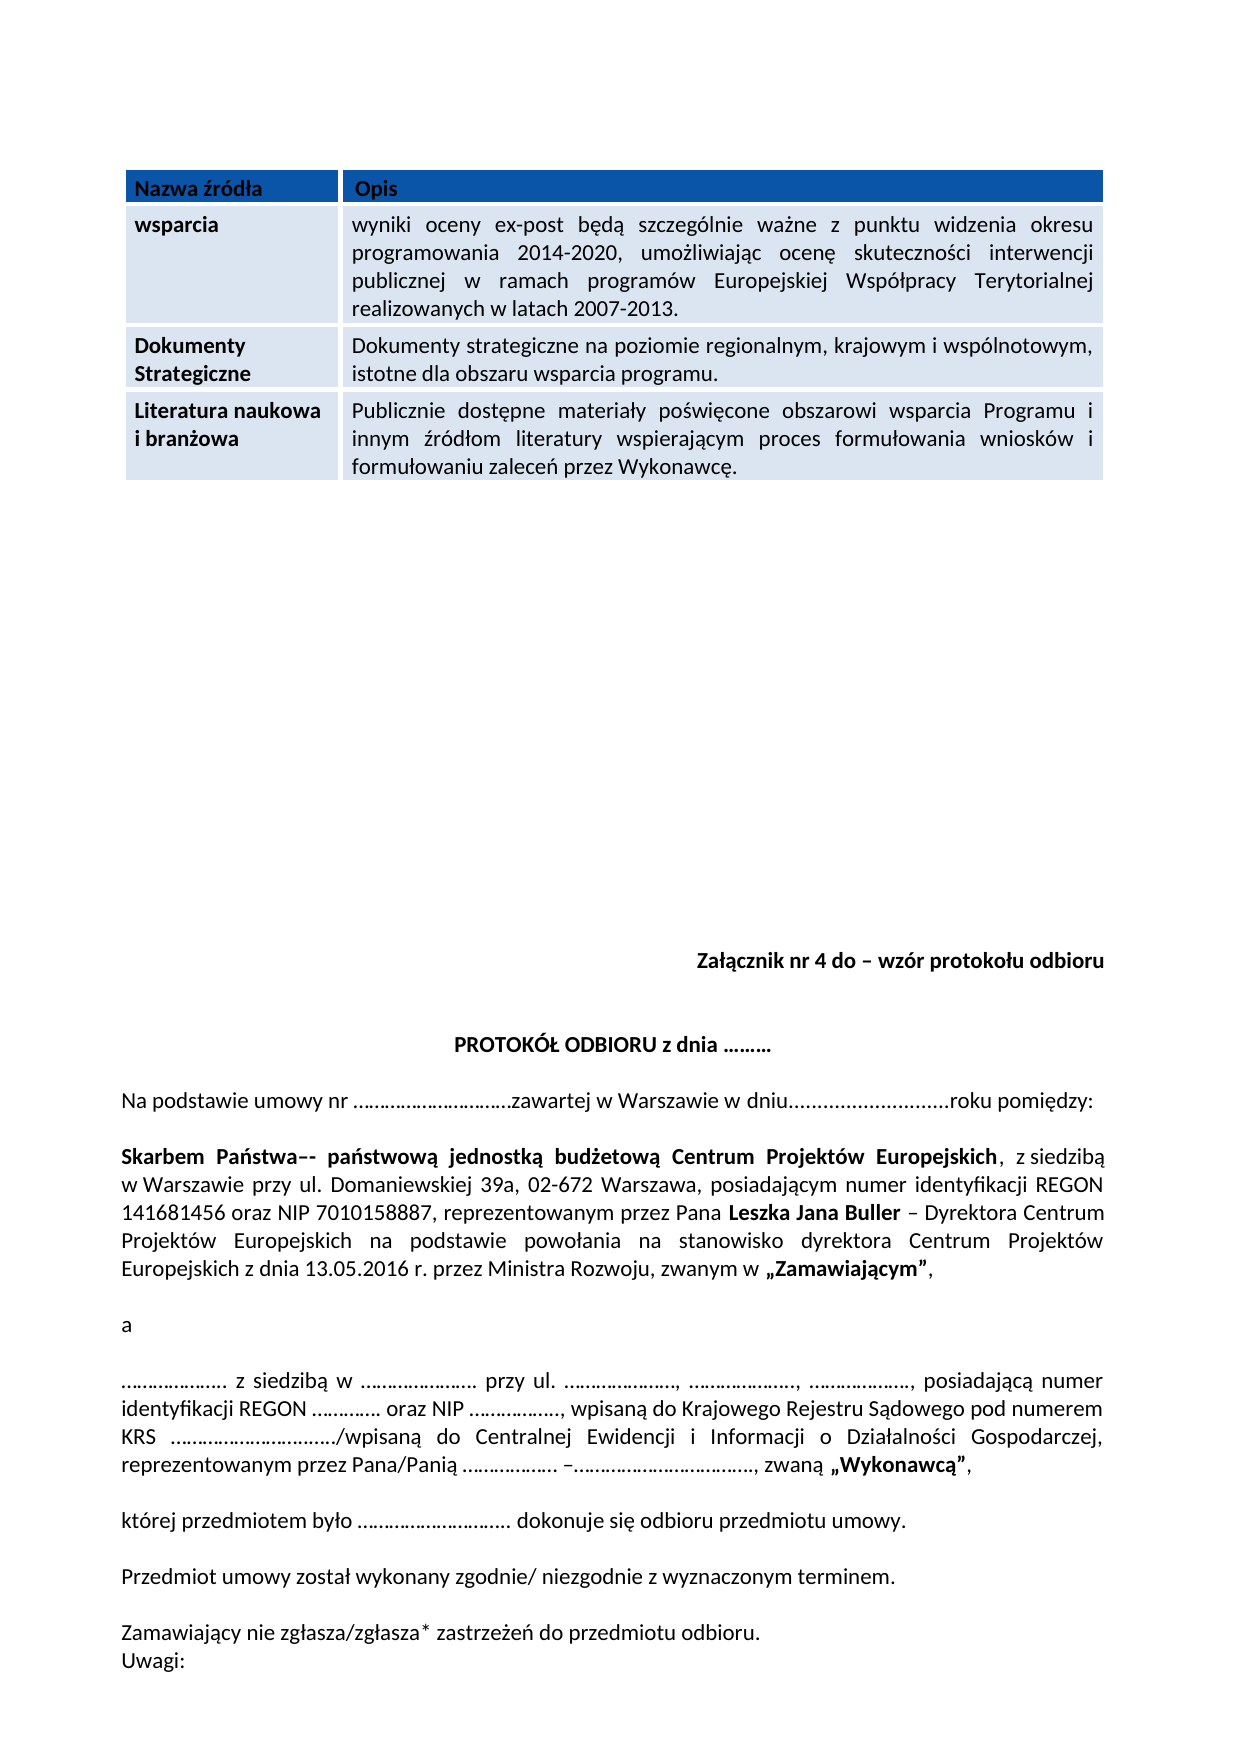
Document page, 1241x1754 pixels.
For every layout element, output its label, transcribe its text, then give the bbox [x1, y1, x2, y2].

table_cell Publicznie dostępne materiały poświęcone obszarowi wsparcia Programu i innym źródłom literatury wspierającym proces formułowania wniosków i formułowaniu zaleceń przez Wykonawcę. [343, 392, 1103, 480]
text Uwagi: [121, 1646, 1105, 1674]
table_cell Literatura naukowa i branżowa [126, 392, 338, 480]
table_header Nazwa źródła [126, 170, 338, 202]
table_cell Dokumenty Strategiczne [126, 327, 338, 387]
table_cell Dokumenty strategiczne na poziomie regionalnym, krajowym i wspólnotowym, istotne dla obszaru wsparcia programu. [343, 327, 1103, 387]
text Przedmiot umowy został wykonany zgodnie/ niezgodnie z wyznaczonym terminem. [121, 1562, 1105, 1590]
table_header Opis [343, 170, 1103, 202]
text Zamawiający nie zgłasza/zgłasza* zastrzeżeń do przedmiotu odbioru. [121, 1618, 1105, 1646]
text ……………….. z siedzibą w …………………. przy ul. …………………, ……………….., ………………., posiadającą numer identyfikacji REGON …………. oraz NIP …………….., wpisaną do Krajowego Rejestru Sądowego pod numerem KRS ……………………..…../wpisaną do Centralnej Ewidencji i Informacji o Działalności Gospodarczej, reprezentowanym przez Pana/Panią ……………… –……………………………., zwaną „Wykonawcą”, [121, 1366, 1105, 1478]
text której przedmiotem było ……………………….. dokonuje się odbioru przedmiotu umowy. [121, 1506, 1105, 1534]
text Na podstawie umowy nr …………………………zawartej w Warszawie w dniu............................roku pomiędzy: [121, 1086, 1105, 1114]
text PROTOKÓŁ ODBIORU z dnia ……… [121, 1030, 1105, 1058]
text Skarbem Państwa–- państwową jednostką budżetową Centrum Projektów Europejskich, z siedzibą w Warszawie przy ul. Domaniewskiej 39a, 02-672 Warszawa, posiadającym numer identyfikacji REGON 141681456 oraz NIP 7010158887, reprezentowanym przez Pana Leszka Jana Buller – Dyrektora Centrum Projektów Europejskich na podstawie powołania na stanowisko dyrektora Centrum Projektów Europejskich z dnia 13.05.2016 r. przez Ministra Rozwoju, zwanym w „Zamawiającym”, [121, 1142, 1105, 1282]
text a [121, 1310, 1105, 1338]
table_cell Poprzednie badania w obszarze wsparcia [126, 206, 338, 323]
text Załącznik nr 4 do – wzór protokołu odbioru [121, 946, 1105, 974]
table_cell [343, 206, 1103, 323]
